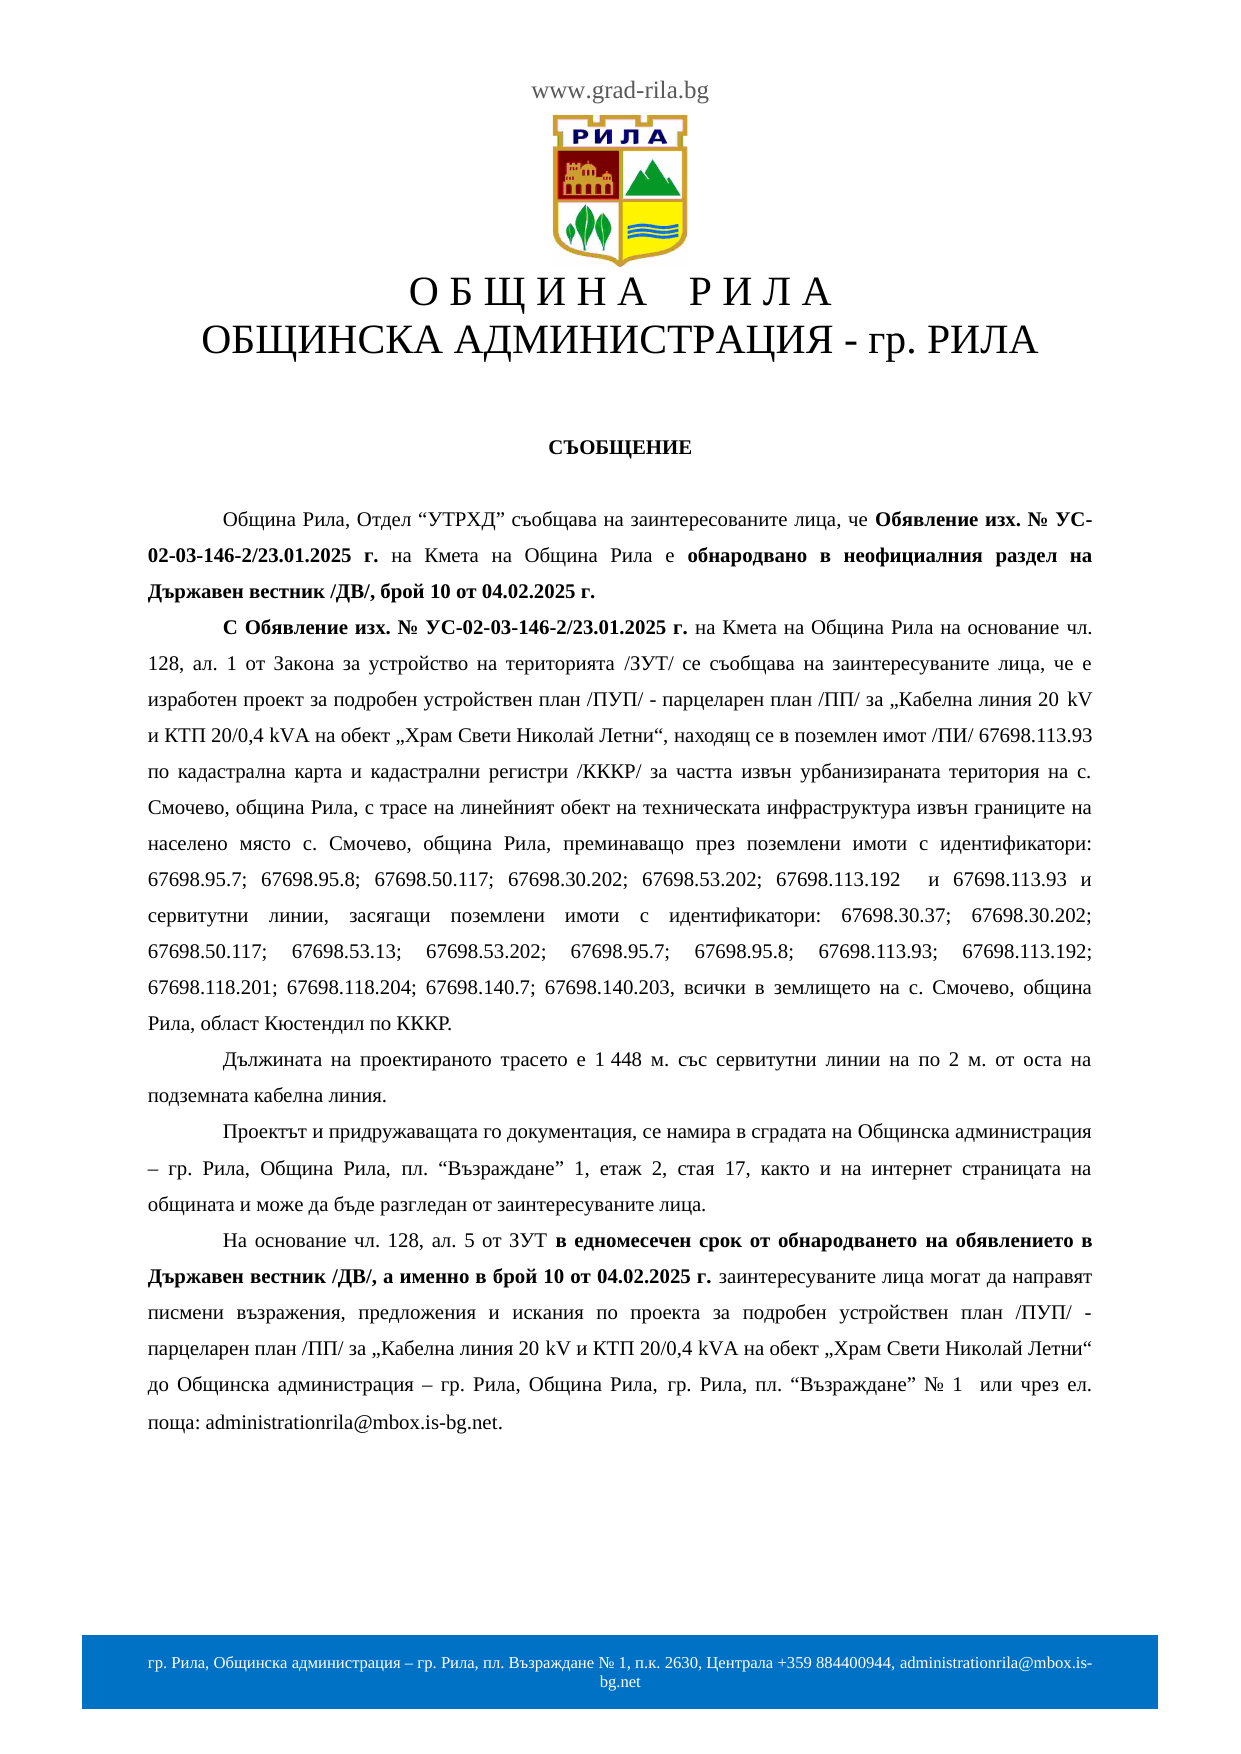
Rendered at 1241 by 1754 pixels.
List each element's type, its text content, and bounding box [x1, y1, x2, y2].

picture [552, 115, 688, 267]
text С Обявление изх. № УС-02-03-146-2/23.01.2025 г. на Кмета на Община Рила на основание чл. 128, ал. 1 от Закона за устройство на територията /ЗУТ/ се съобщава на заинтересуваните лица, че е изработен проект за подробен устройствен план /ПУП/ - парцеларен план /ПП/ за „Кабелна линия 20 kV и КТП 20/0,4 kVA на обект „Храм Свети Николай Летни“, находящ се в поземлен имот /ПИ/ 67698.113.93 по кадастрална карта и кадастрални регистри /КККР/ за частта извън урбанизираната територия на с. Смочево, община Рила, с трасе на линейният обект на техническата инфраструктура извън границите на населено място с. Смочево, община Рила, преминаващо през поземлени имоти с идентификатори: 67698.95.7; 67698.95.8; 67698.50.117; 67698.30.202; 67698.53.202; 67698.113.192 и 67698.113.93 и сервитутни линии, засягащи поземлени имоти с идентификатори: 67698.30.37; 67698.30.202; 67698.50.117; 67698.53.13; 67698.53.202; 67698.95.7; 67698.95.8; 67698.113.93; 67698.113.192; 67698.118.201; 67698.118.204; 67698.140.7; 67698.140.203, всички в землището на с. Смочево, община Рила, област Кюстендил по КККР. [148, 615, 1093, 1035]
text На основание чл. 128, ал. 5 от ЗУТ в едномесечен срок от обнародването на обявлението в Държавен вестник /ДВ/, а именно в брой 10 от 04.02.2025 г. заинтересуваните лица могат да направят писмени възражения, предложения и искания по проекта за подробен устройствен план /ПУП/ - парцеларен план /ПП/ за „Кабелна линия 20 kV и КТП 20/0,4 kVA на обект „Храм Свети Николай Летни“ до Общинска администрация – гр. Рила, Община Рила, гр. Рила, пл. “Възраждане” № 1 или чрез ел. поща: administrationrila@mbox.is-bg.net. [148, 1228, 1093, 1434]
text Проектът и придружаващата го документация, се намира в сградата на Общинска администрация – гр. Рила, Община Рила, пл. “Възраждане” 1, етаж 2, стая 17, както и на интернет страницата на общината и може да бъде разгледан от заинтересуваните лица. [148, 1119, 1093, 1216]
text Община Рила, Отдел “УТРХД” съобщава на заинтересованите лица, че Обявление изх. № УС-02-03-146-2/23.01.2025 г. на Кмета на Община Рила е обнародвано в неофициалния раздел на Държавен вестник /ДВ/, брой 10 от 04.02.2025 г. [148, 507, 1093, 603]
text СЪОБЩЕНИЕ [148, 435, 1093, 459]
text ОБЩИНСКА АДМИНИСТРАЦИЯ - гр. РИЛА [148, 315, 1093, 363]
text О Б Щ И Н А Р И Л А [148, 267, 1093, 315]
text Дължината на проектираното трасето е 1 448 м. със сервитутни линии на по 2 м. от оста на подземната кабелна линия. [148, 1047, 1093, 1107]
